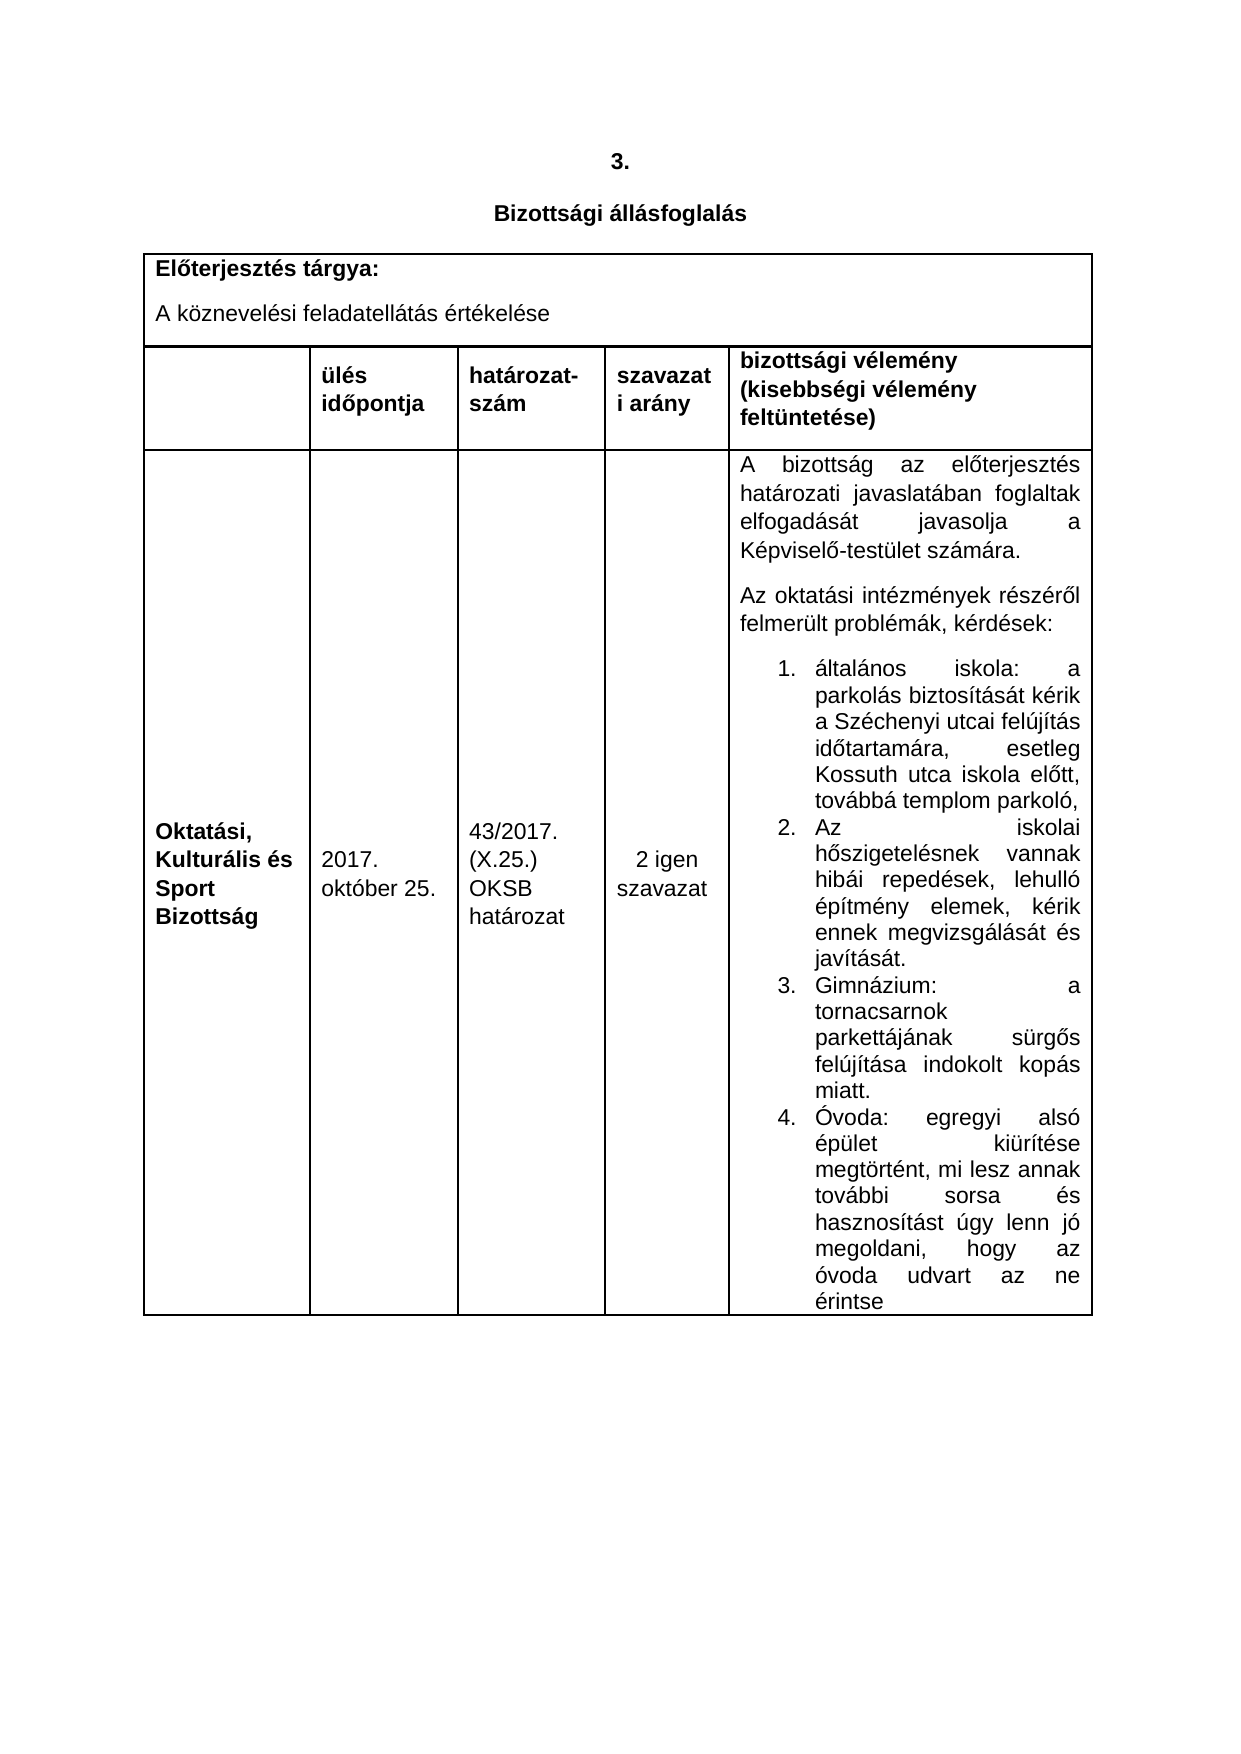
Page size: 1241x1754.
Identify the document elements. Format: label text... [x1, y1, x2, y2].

table_cell szavazati arány [606, 348, 728, 449]
table_cell határozat-szám [459, 348, 604, 449]
table_cell 43/2017. (X.25.) OKSB határozat [459, 451, 604, 1314]
table_cell ülés időpontja [311, 348, 457, 449]
table_cell bizottsági vélemény (kisebbségi vélemény feltüntetése) [730, 348, 1091, 449]
table_cell [145, 348, 309, 449]
table_cell 2017. október 25. [311, 451, 457, 1314]
text Bizottsági állásfoglalás [148, 200, 1093, 227]
table_cell 2 igen szavazat [606, 451, 728, 1314]
table_cell Oktatási, Kulturális és Sport Bizottság [145, 451, 309, 1314]
table_cell A bizottság az előterjesztés határozati javaslatában foglaltak elfogadását javasolja a Képviselő-testület számára. Az oktatási intézmények részéről felmerült problémák, kérdések: általános iskola: a parkolás biztosítását kérik a Széchenyi utcai felújítás időtartamára, esetleg Kossuth utca iskola előtt, továbbá templom parkoló, Az iskolai hőszigetelésnek vannak hibái repedések, lehulló építmény elemek, kérik ennek megvizsgálását és javítását. Gimnázium: a tornacsarnok parkettájának sürgős felújítása indokolt kopás miatt. Óvoda: egregyi alsó épület kiürítése megtörtént, mi lesz annak további sorsa és hasznosítást úgy lenn jó megoldani, hogy az óvoda udvart az ne érintse [730, 451, 1091, 1314]
table_header Előterjesztés tárgya: A köznevelési feladatellátás értékelése [145, 255, 1091, 345]
text 3. [148, 148, 1093, 174]
